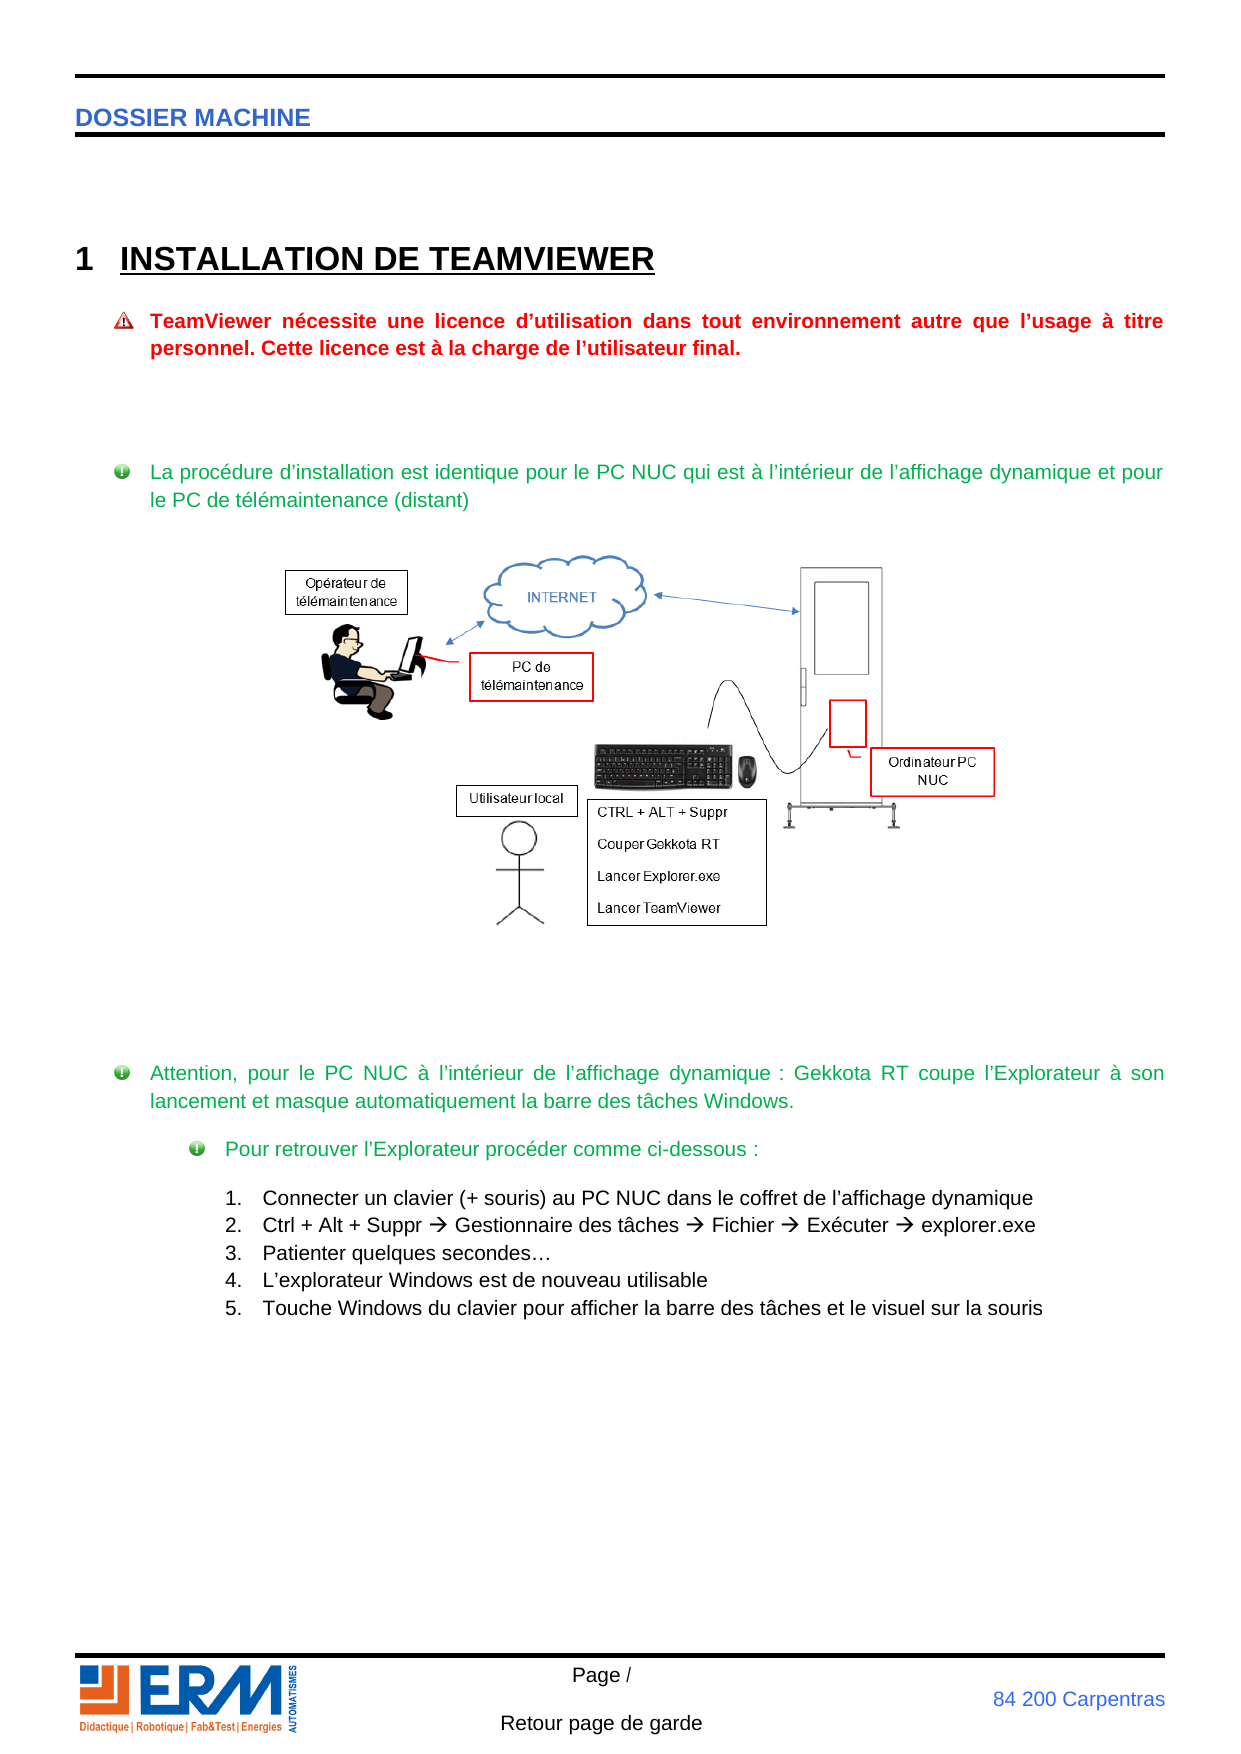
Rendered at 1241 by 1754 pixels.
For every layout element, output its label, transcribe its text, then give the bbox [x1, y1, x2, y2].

list Touche Windows du clavier pour afficher la barre des tâches et le visuel sur la souris [225, 1295, 1165, 1319]
picture [266, 536, 1012, 941]
list Ctrl + Alt + Suppr Gestionnaire des tâches Fichier Exécuter explorer.exe [225, 1213, 1165, 1237]
picture [113, 1064, 131, 1081]
list Connecter un clavier (+ souris) au PC NUC dans le coffret de l’affichage dynamique [225, 1185, 1165, 1209]
subtitle Installation de TeamViewer [75, 239, 1165, 278]
text Pour retrouver l’Explorateur procéder comme ci-dessous : [187, 1137, 1165, 1161]
text Attention, pour le PC NUC à l’intérieur de l’affichage dynamique : Gekkota RT coupe l’Explorateur à son lancement et masque automatiquement la barre des tâches Windows. [112, 1061, 1165, 1113]
list Patienter quelques secondes… [225, 1240, 1165, 1264]
picture [188, 1140, 206, 1157]
picture [113, 463, 131, 480]
text TeamViewer nécessite une licence d’utilisation dans tout environnement autre que l’usage à titre personnel. Cette licence est à la charge de l’utilisateur final. [112, 308, 1165, 360]
list L’explorateur Windows est de nouveau utilisable [225, 1268, 1165, 1292]
text La procédure d’installation est identique pour le PC NUC qui est à l’intérieur de l’affichage dynamique et pour le PC de télémaintenance (distant) [112, 460, 1165, 512]
picture [113, 311, 134, 329]
